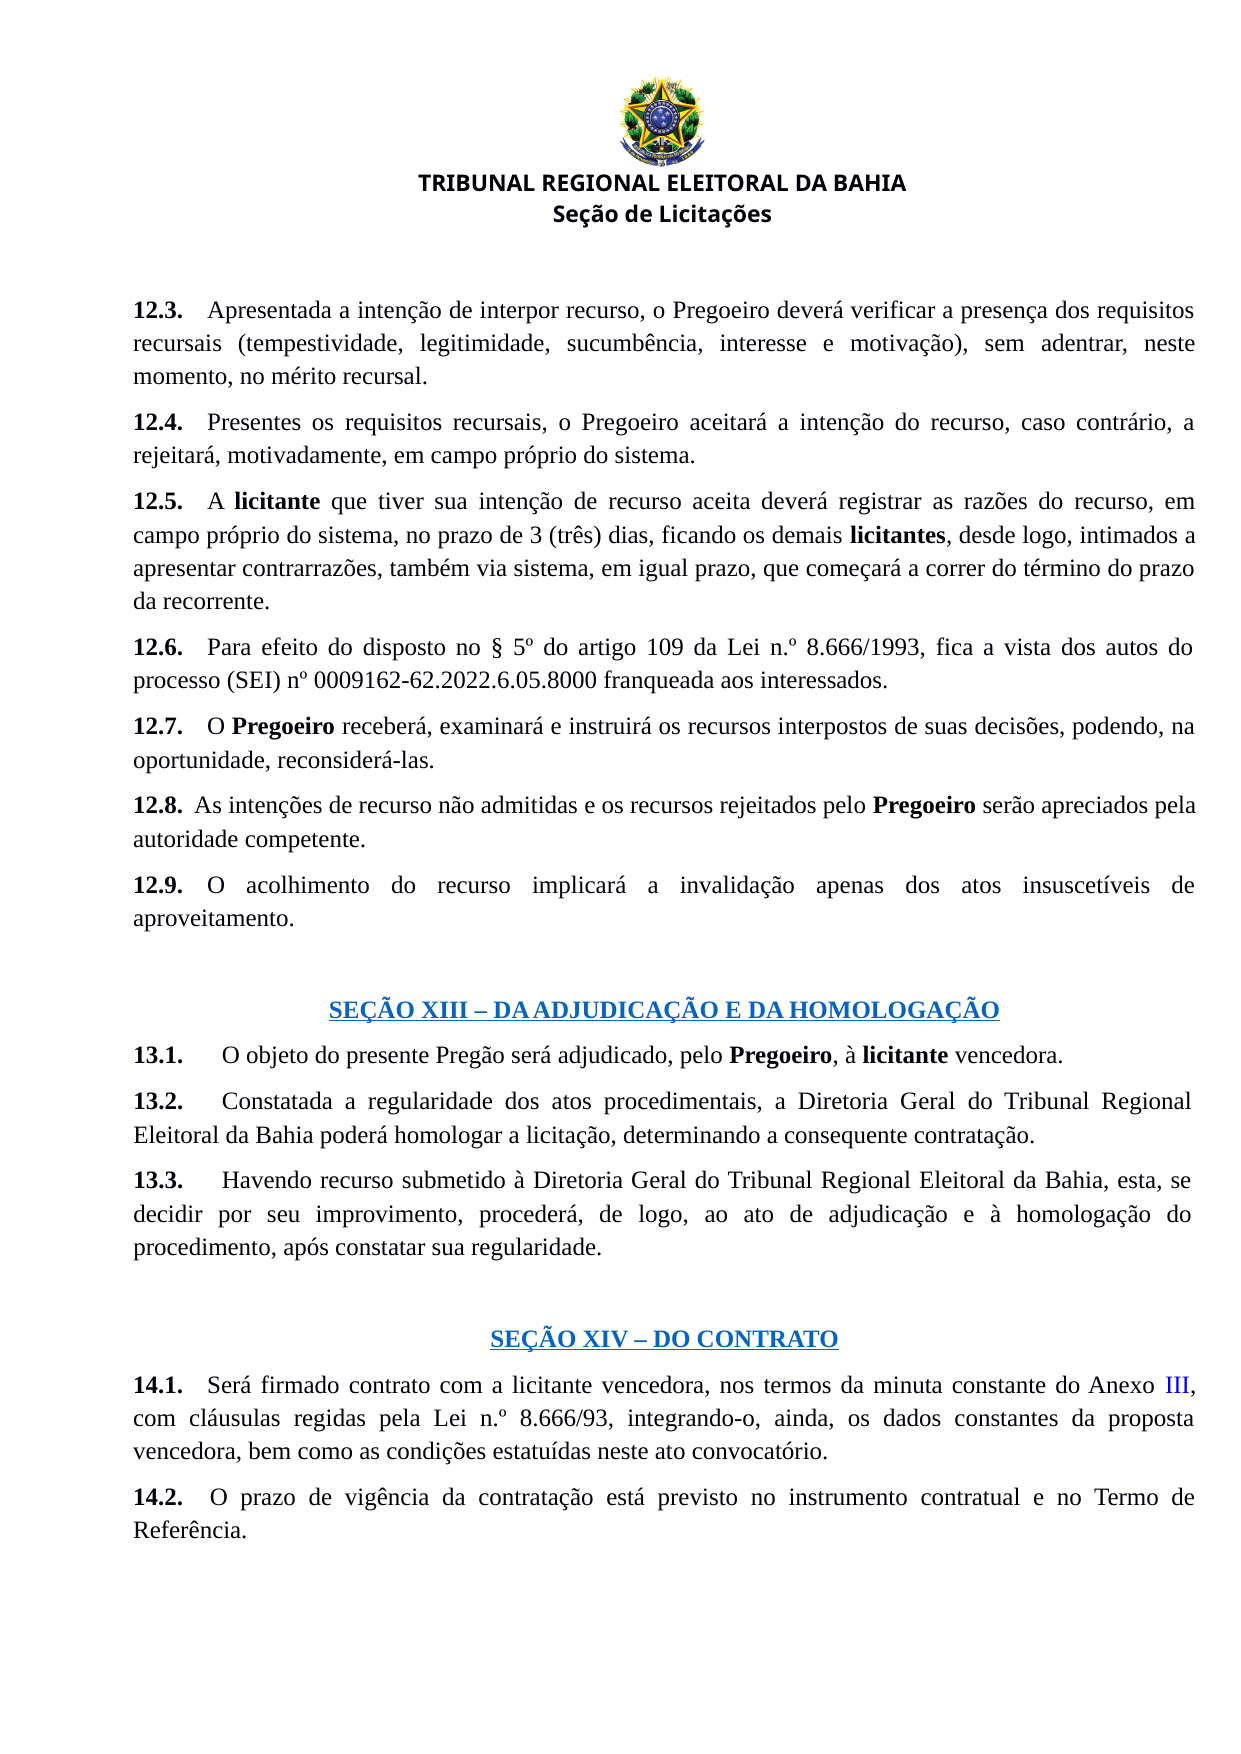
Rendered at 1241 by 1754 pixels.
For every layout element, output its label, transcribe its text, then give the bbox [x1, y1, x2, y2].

text SEÇÃO XIV – DO CONTRATO [133, 1321, 1196, 1354]
text 12.9. O acolhimento do recurso implicará a invalidação apenas dos atos insuscetíveis de aproveitamento. [133, 866, 1196, 933]
text 12.3. Apresentada a intenção de interpor recurso, o Pregoeiro deverá verificar a presença dos requisitos recursais (tempestividade, legitimidade, sucumbência, interesse e motivação), sem adentrar, neste momento, no mérito recursal. [133, 291, 1196, 391]
text 12.6. Para efeito do disposto no § 5º do artigo 109 da Lei n.º 8.666/1993, fica a vista dos autos do processo (SEI) nº franqueada aos interessados. [133, 629, 1196, 696]
text 12.7. O Pregoeiro receberá, examinará e instruirá os recursos interpostos de suas decisões, podendo, na oportunidade, reconsiderá-las. [133, 708, 1196, 775]
text 12.4. Presentes os requisitos recursais, o Pregoeiro aceitará a intenção do recurso, caso contrário, a rejeitará, motivadamente, em campo próprio do sistema. [133, 404, 1196, 471]
text 13.3. Havendo recurso submetido à Diretoria Geral do Tribunal Regional Eleitoral da Bahia, esta, se decidir por seu improvimento, procederá, de logo, ao ato de adjudicação e à homologação do procedimento, após constatar sua regularidade. [133, 1162, 1193, 1262]
text 12.5. A licitante que tiver sua intenção de recurso aceita deverá registrar as razões do recurso, em campo próprio do sistema, no prazo de 3 (três) dias, ficando os demais licitantes, desde logo, intimados a apresentar contrarrazões, também via sistema, em igual prazo, que começará a correr do término do prazo da recorrente. [133, 483, 1196, 616]
text 13.1. O objeto do presente Pregão será adjudicado, pelo Pregoeiro, à licitante vencedora. [133, 1037, 1193, 1071]
text 12.8. As intenções de recurso não admitidas e os recursos rejeitados pelo Pregoeiro serão apreciados pela autoridade competente. [133, 787, 1196, 854]
text SEÇÃO XIII – DA ADJUDICAÇÃO E DA HOMOLOGAÇÃO [133, 991, 1196, 1025]
text 14.2. O prazo de vigência da contratação está previsto no instrumento contratual e no Termo de Referência. [133, 1479, 1196, 1546]
text 13.2. Constatada a regularidade dos atos procedimentais, a Diretoria Geral do Tribunal Regional Eleitoral da Bahia poderá homologar a licitação, determinando a consequente contratação. [133, 1083, 1193, 1150]
text 14.1. Será firmado contrato com a licitante vencedora, nos termos da minuta constante do Anexo III, com cláusulas regidas pela Lei n.º 8.666/93, integrando-o, ainda, os dados constantes da proposta vencedora, bem como as condições estatuídas neste ato convocatório. [133, 1366, 1196, 1466]
